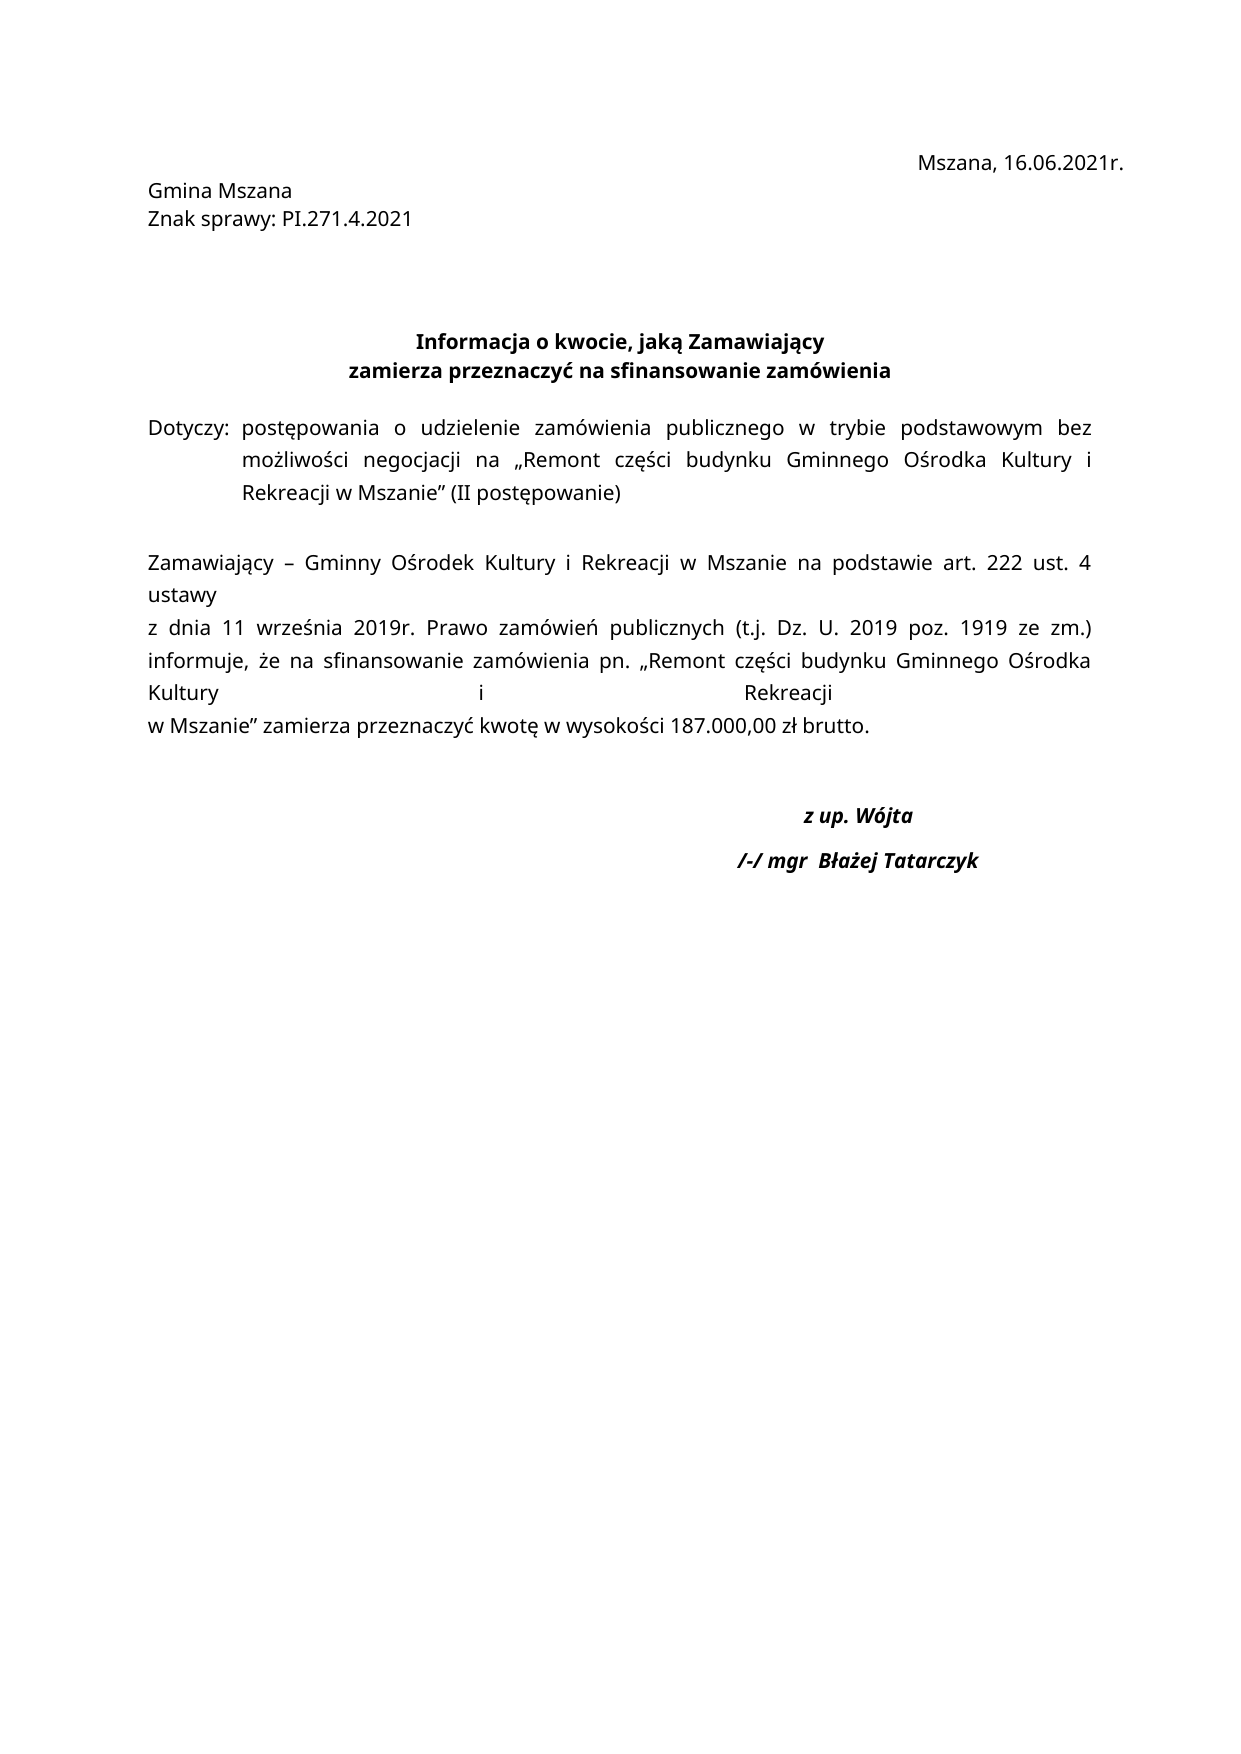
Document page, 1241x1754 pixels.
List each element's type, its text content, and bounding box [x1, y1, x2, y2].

text Mszana, 16.06.2021r. [148, 148, 1124, 176]
text z up. Wójta [804, 801, 1093, 829]
text Informacja o kwocie, jaką Zamawiający [148, 327, 1093, 356]
text Gmina Mszana [148, 176, 1124, 204]
text /-/ mgr Błażej Tatarczyk [148, 846, 1093, 875]
text Dotyczy: postępowania o udzielenie zamówienia publicznego w trybie podstawowym bez możliwości negocjacji na „Remont części budynku Gminnego Ośrodka Kultury i Rekreacji w Mszanie” (II postępowanie) [148, 413, 1093, 506]
text Zamawiający – Gminny Ośrodek Kultury i Rekreacji w Mszanie na podstawie art. 222 ust. 4 ustawy z dnia 11 września 2019r. Prawo zamówień publicznych (t.j. Dz. U. 2019 poz. 1919 ze zm.) informuje, że na sfinansowanie zamówienia pn. „Remont części budynku Gminnego Ośrodka Kultury i Rekreacji w Mszanie” zamierza przeznaczyć kwotę w wysokości 187.000,00 zł brutto. [148, 548, 1093, 739]
text Znak sprawy: PI.271.4.2021 [148, 204, 1124, 233]
text zamierza przeznaczyć na sfinansowanie zamówienia [148, 356, 1093, 384]
